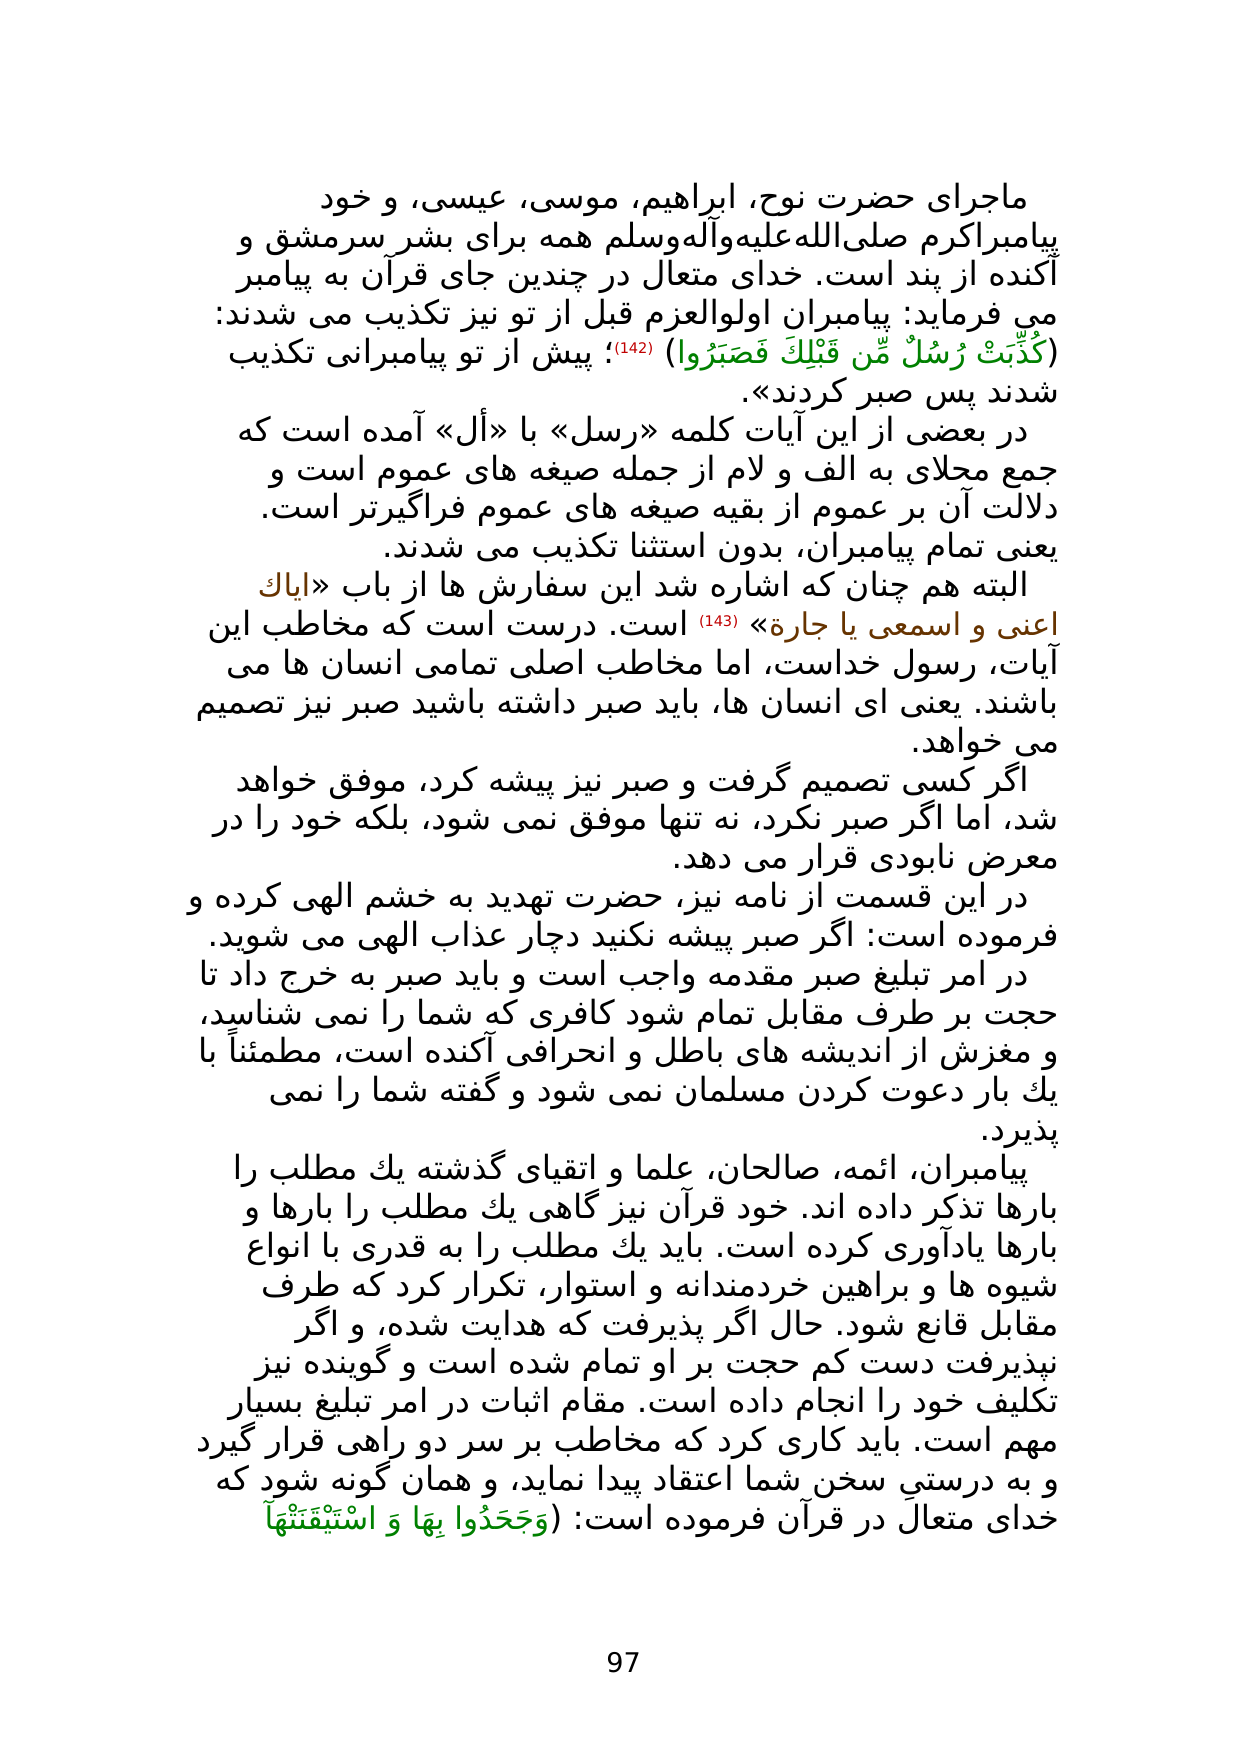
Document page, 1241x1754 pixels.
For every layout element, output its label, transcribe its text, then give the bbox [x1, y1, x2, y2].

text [187, 1148, 1059, 1537]
text ماجراى حضرت نوح، ابراهيم، موسى، عيسى، و خود پيامبراكرم صلى‌الله‌عليه‌وآله‌وسلم همه براى بشر سرمشق و آكنده از پند است. خداى متعال در چندين جاى قرآن به پيامبر مى فرمايد: پيامبران اولوالعزم قبل از تو نيز تكذيب مى شدند: (كُذِّبَتْ رُسُلٌ مِّن قَبْلِكَ فَصَبَرُوا) (142)؛ پيش از تو پيامبرانى تكذيب شدند پس صبر كردند». [187, 177, 1059, 410]
text در بعضى از اين آيات كلمه «رسل» با «أل» آمده است كه جمع محلاى به الف و لام از جمله صيغه هاى عموم است و دلالت آن بر عموم از بقيه صيغه هاى عموم فراگيرتر است. يعنى تمام پيامبران، بدون استثنا تكذيب مى شدند. [187, 410, 1059, 566]
text اگر كسى تصميم گرفت و صبر نيز پيشه كرد، موفق خواهد شد، اما اگر صبر نكرد، نه تنها موفق نمى شود، بلكه خود را در معرض نابودى قرار مى دهد. [187, 760, 1059, 877]
text در اين قسمت از نامه نيز، حضرت تهديد به خشم الهى كرده و فرموده است: اگر صبر پيشه نكنيد دچار عذاب الهى مى شويد. [187, 877, 1059, 954]
text البته هم چنان كه اشاره شد اين سفارش ها از باب «اياك اعنى و اسمعى يا جارة» (143) است. درست است كه مخاطب اين آيات، رسول خداست، اما مخاطب اصلى تمامى انسان ها مى باشند. يعنى اى انسان ها، بايد صبر داشته باشيد صبر نيز تصميم مى خواهد. [187, 566, 1059, 760]
text در امر تبليغ صبر مقدمه واجب است و بايد صبر به خرج داد تا حجت بر طرف مقابل تمام شود كافرى كه شما را نمى شناسد، و مغزش از انديشه هاى باطل و انحرافى آكنده است، مطمئناً با يك بار دعوت كردن مسلمان نمى شود و گفته شما را نمى پذيرد. [187, 954, 1059, 1148]
